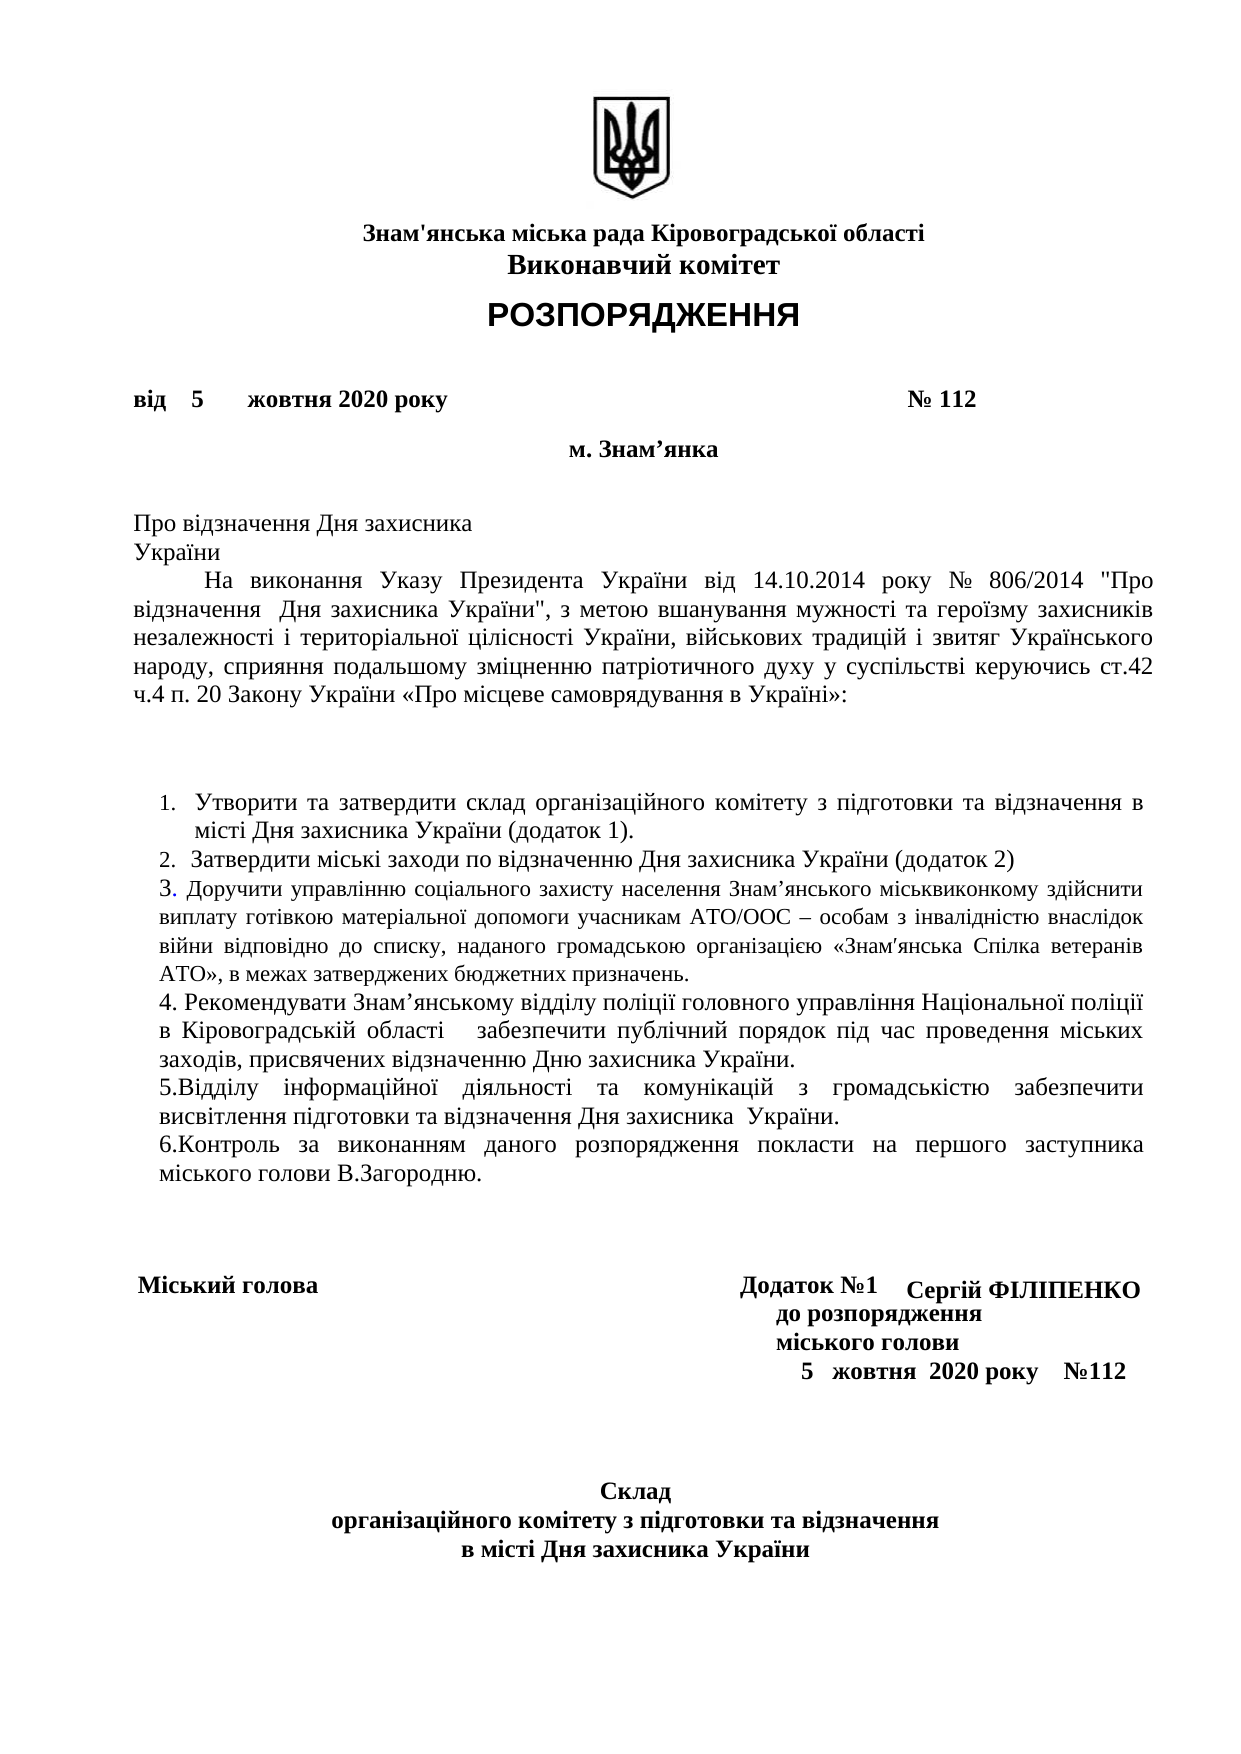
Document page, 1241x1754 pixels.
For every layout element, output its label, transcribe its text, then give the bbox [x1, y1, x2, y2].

text Додаток №1 [133, 1270, 1138, 1298]
text Міський голова [138, 1273, 417, 1298]
text м. Знам’янка [133, 438, 1154, 463]
text Склад [133, 1476, 1138, 1505]
text 5.Відділу інформаційної діяльності та комунікацій з громадськістю забезпечити висвітлення підготовки та відзначення Дня захисника України. [159, 1073, 1144, 1130]
text Знам'янська міська рада Кіровоградської області [133, 215, 1154, 248]
text до розпорядження [776, 1298, 1138, 1327]
text РОЗПОРЯДЖЕННЯ [133, 299, 1154, 333]
text На виконання Указу Президента України від 14.10.2014 року № 806/2014 "Про відзначення Дня захисника України", з метою вшанування мужності та героїзму захисників незалежності і територіальної цілісності України, військових традицій і звитяг Українського народу, сприяння подальшому зміцненню патріотичного духу у суспільстві керуючись ст.42 ч.4 п. 20 Закону України «Про місцеве самоврядування в Україні»: [133, 566, 1154, 708]
text організаційного комітету з підготовки та відзначення [133, 1505, 1138, 1534]
text 5 жовтня 2020 року №112 [776, 1356, 1138, 1385]
picture [585, 89, 681, 210]
text 4. Рекомендувати Знам’янському відділу поліції головного управління Національної поліції в Кіровоградській області забезпечити публічний порядок під час проведення міських заходів, присвячених відзначенню Дню захисника України. [159, 987, 1144, 1073]
text Сергій ФІЛІПЕНКО [794, 1278, 1141, 1303]
text в місті Дня захисника України [133, 1534, 1138, 1562]
text міського голови [776, 1327, 1138, 1356]
list Утворити та затвердити склад організаційного комітету з підготовки та відзначення в місті Дня захисника України (додаток 1). [159, 788, 1144, 845]
text 3. Доручити управлінню соціального захисту населення Знам’янського міськвиконкому здійснити виплату готівкою матеріальної допомоги учасникам АТО/ООС – особам з інвалідністю внаслідок війни відповідно до списку, наданого громадською організацією «Знам′янська Спілка ветеранів АТО», в межах затверджених бюджетних призначень. [159, 873, 1144, 987]
text 6.Контроль за виконанням даного розпорядження покласти на першого заступника міського голови В.Загородню. [159, 1130, 1144, 1187]
text Про відзначення Дня захисника України [133, 509, 475, 566]
text від 5 жовтня 2020 року № 112 [133, 388, 1154, 413]
list Затвердити міські заходи по відзначенню Дня захисника України (додаток 2) [123, 845, 1144, 873]
text Виконавчий комітет [133, 248, 1154, 281]
